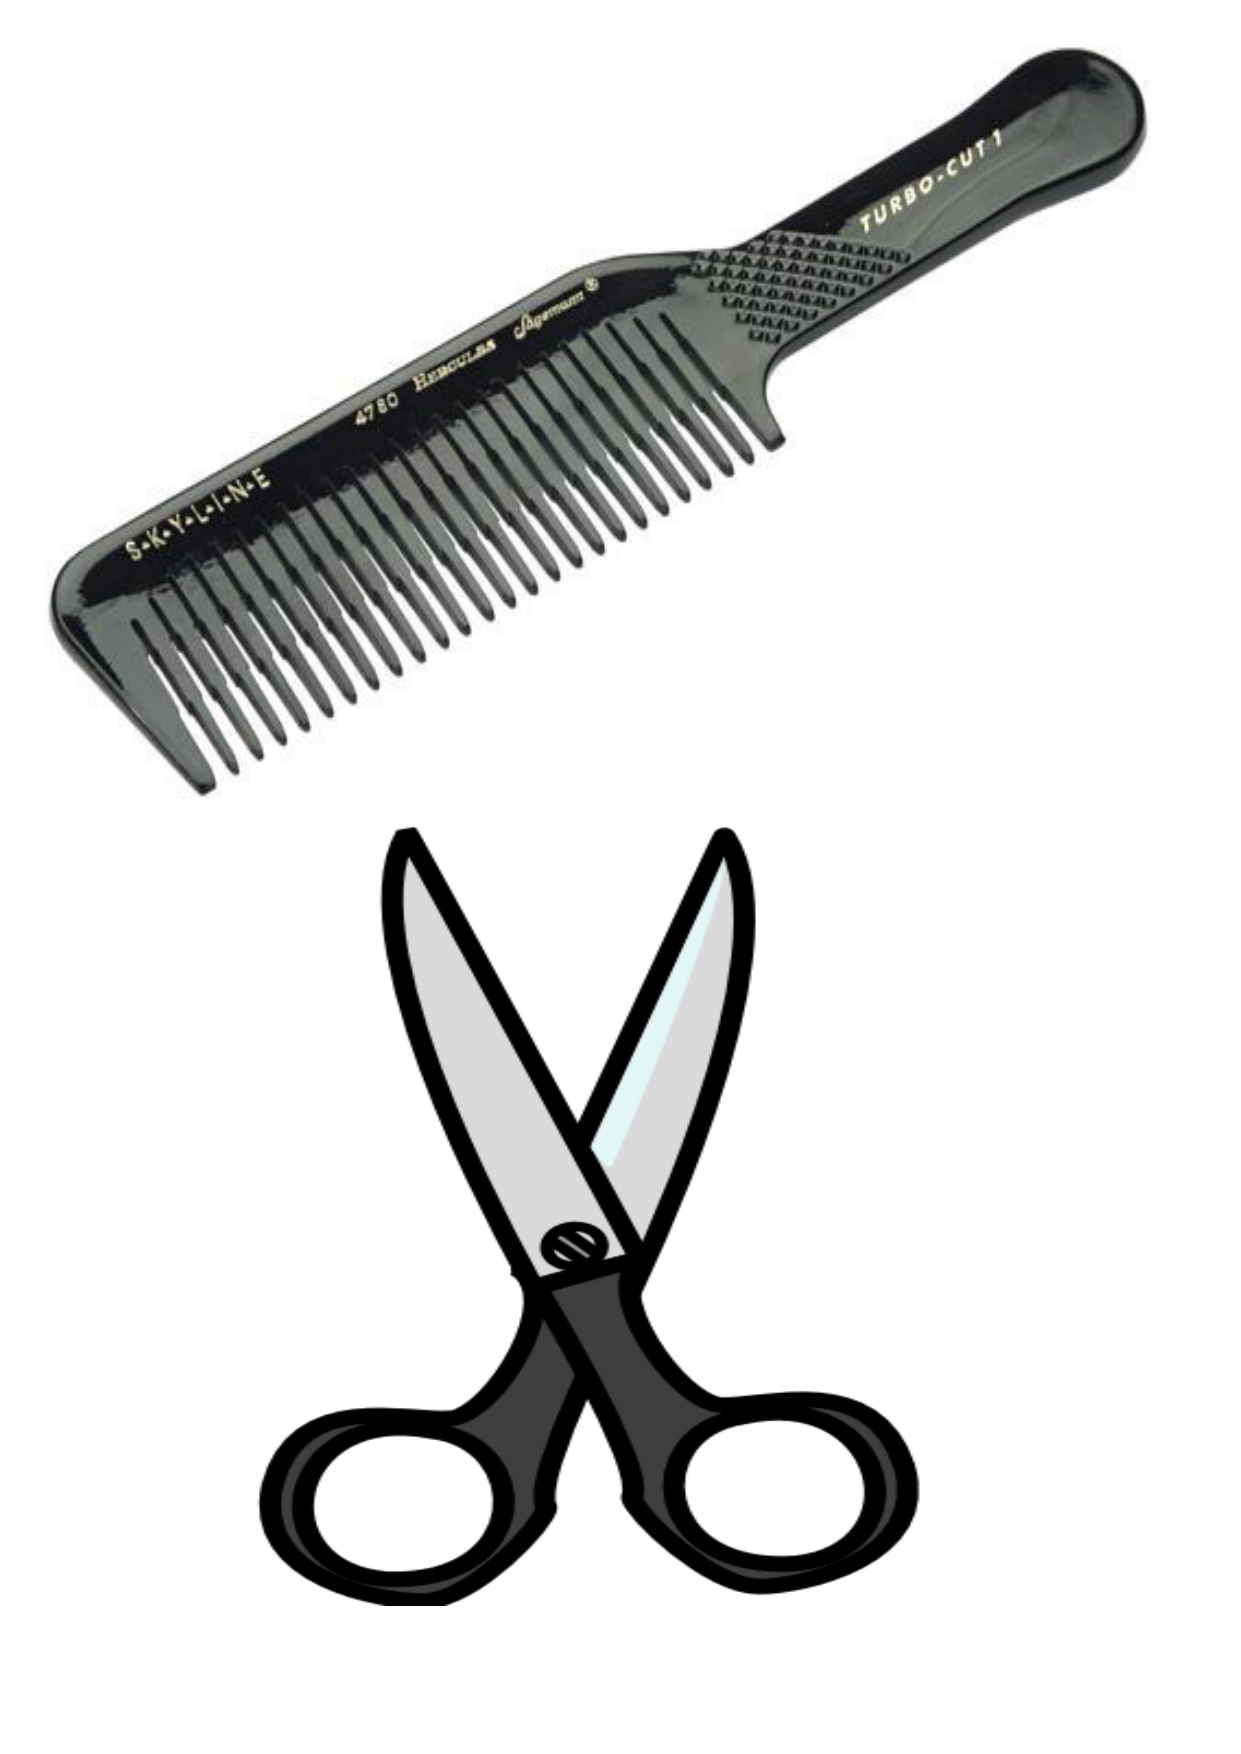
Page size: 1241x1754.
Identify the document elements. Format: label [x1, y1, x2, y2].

picture [44, 44, 1151, 799]
picture [44, 824, 1135, 1606]
